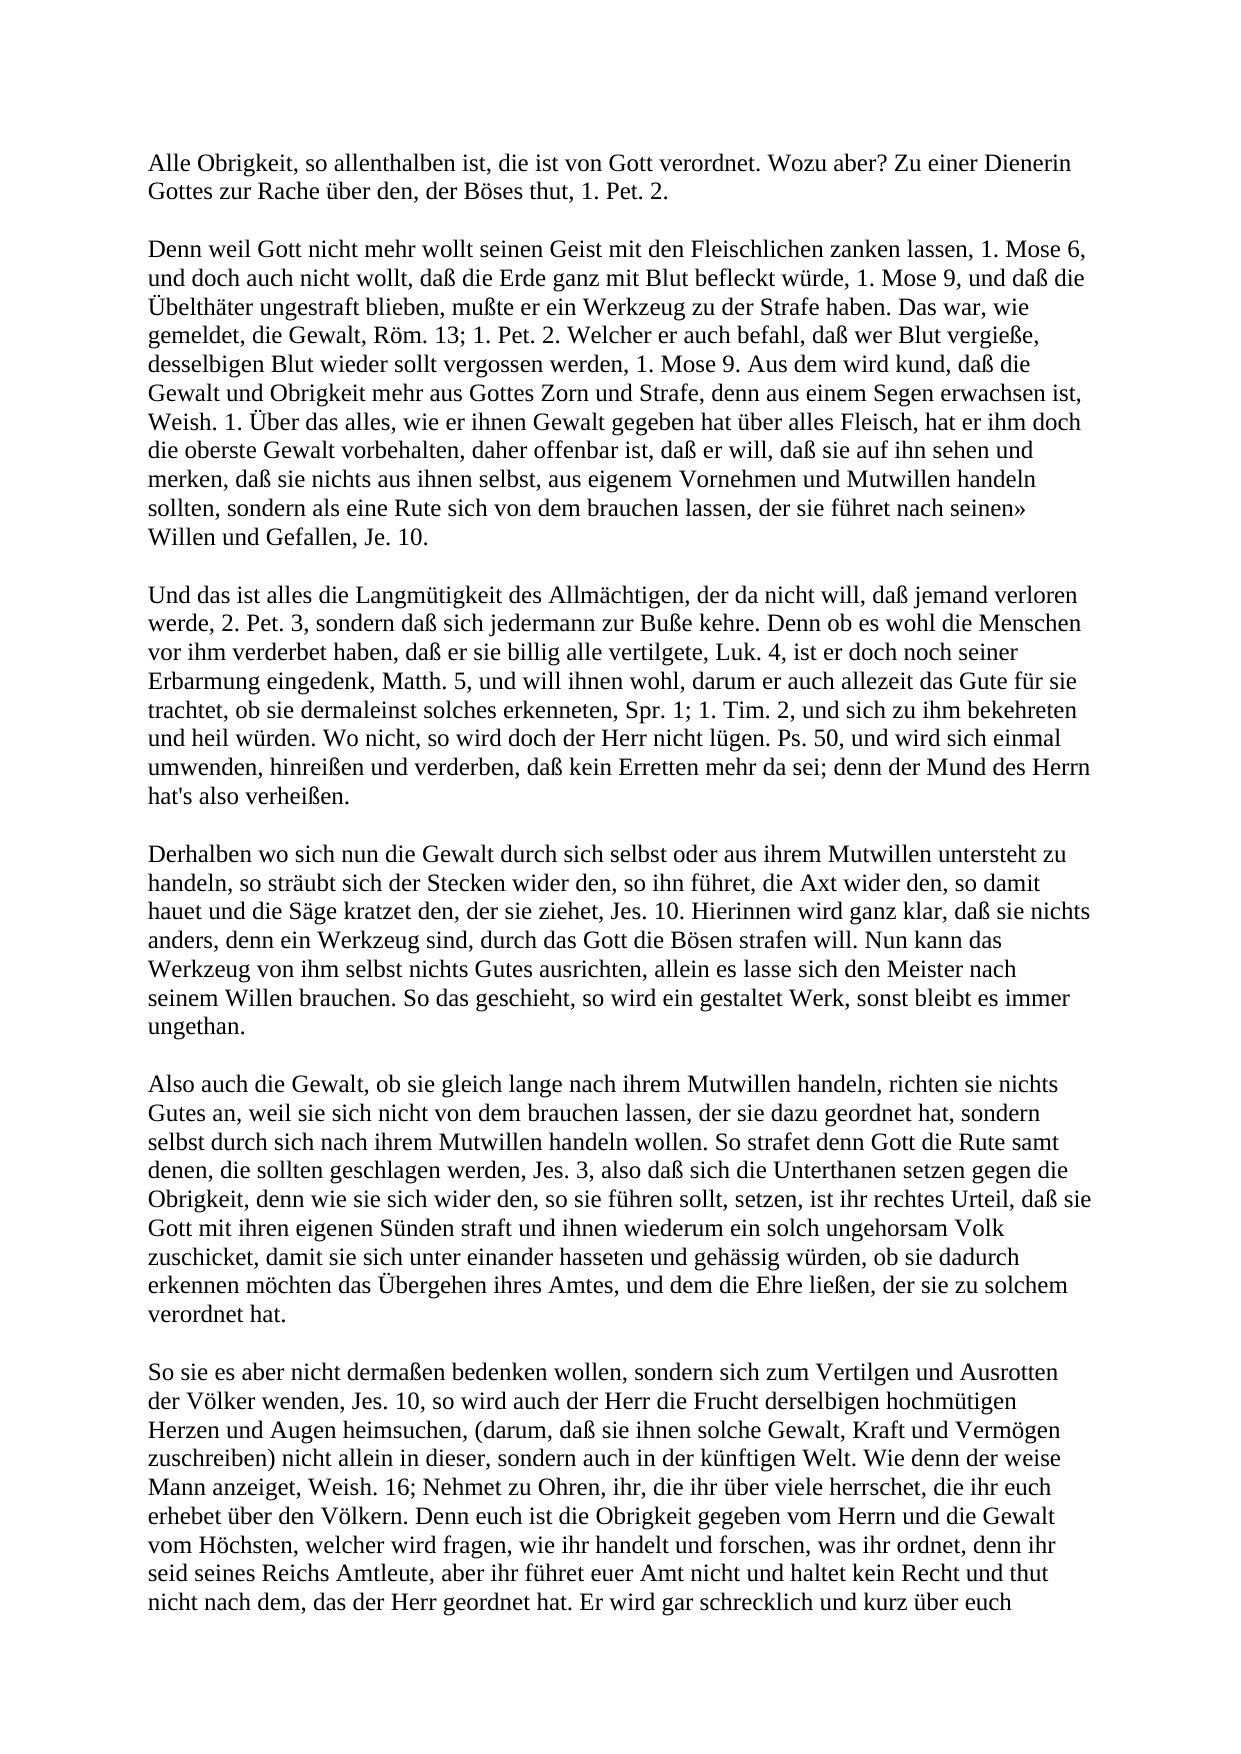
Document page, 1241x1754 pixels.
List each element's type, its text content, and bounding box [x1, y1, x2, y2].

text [148, 148, 1093, 205]
text Derhalben wo sich nun die Gewalt durch sich selbst oder aus ihrem Mutwillen untersteht zu handeln, so sträubt sich der Stecken wider den, so ihn führet, die Axt wider den, so damit hauet und die Säge kratzet den, der sie ziehet, Jes. 10. Hierinnen wird ganz klar, daß sie nichts anders, denn ein Werkzeug sind, durch das Gott die Bösen strafen will. Nun kann das Werkzeug von ihm selbst nichts Gutes ausrichten, allein es lasse sich den Meister nach seinem Willen brauchen. So das geschieht, so wird ein gestaltet Werk, sonst bleibt es immer ungethan. [148, 839, 1093, 1040]
text Also auch die Gewalt, ob sie gleich lange nach ihrem Mutwillen handeln, richten sie nichts Gutes an, weil sie sich nicht von dem brauchen lassen, der sie dazu geordnet hat, sondern selbst durch sich nach ihrem Mutwillen handeln wollen. So strafet denn Gott die Rute samt denen, die sollten geschlagen werden, Jes. 3, also daß sich die Unterthanen setzen gegen die Obrigkeit, denn wie sie sich wider den, so sie führen sollt, setzen, ist ihr rechtes Urteil, daß sie Gott mit ihren eigenen Sünden straft und ihnen wiederum ein solch ungehorsam Volk zuschicket, damit sie sich unter einander hasseten und gehässig würden, ob sie dadurch erkennen möchten das Übergehen ihres Amtes, und dem die Ehre ließen, der sie zu solchem verordnet hat. [148, 1069, 1093, 1328]
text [148, 1357, 1093, 1616]
text Und das ist alles die Langmütigkeit des Allmächtigen, der da nicht will, daß jemand verloren werde, 2. Pet. 3, sondern daß sich jedermann zur Buße kehre. Denn ob es wohl die Menschen vor ihm verderbet haben, daß er sie billig alle vertilgete, Luk. 4, ist er doch noch seiner Erbarmung eingedenk, Matth. 5, und will ihnen wohl, darum er auch allezeit das Gute für sie trachtet, ob sie dermaleinst solches erkenneten, Spr. 1; 1. Tim. 2, und sich zu ihm bekehreten und heil würden. Wo nicht, so wird doch der Herr nicht lügen. Ps. 50, und wird sich einmal umwenden, hinreißen und verderben, daß kein Erretten mehr da sei; denn der Mund des Herrn hat's also verheißen. [148, 580, 1093, 810]
text Denn weil Gott nicht mehr wollt seinen Geist mit den Fleischlichen zanken lassen, 1. Mose 6, und doch auch nicht wollt, daß die Erde ganz mit Blut befleckt würde, 1. Mose 9, und daß die Übelthäter ungestraft blieben, mußte er ein Werkzeug zu der Strafe haben. Das war, wie gemeldet, die Gewalt, Röm. 13; 1. Pet. 2. Welcher er auch befahl, daß wer Blut vergieße, desselbigen Blut wieder sollt vergossen werden, 1. Mose 9. Aus dem wird kund, daß die Gewalt und Obrigkeit mehr aus Gottes Zorn und Strafe, denn aus einem Segen erwachsen ist, Weish. 1. Über das alles, wie er ihnen Gewalt gegeben hat über alles Fleisch, hat er ihm doch die oberste Gewalt vorbehalten, daher offenbar ist, daß er will, daß sie auf ihn sehen und merken, daß sie nichts aus ihnen selbst, aus eigenem Vornehmen und Mutwillen handeln sollten, sondern als eine Rute sich von dem brauchen lassen, der sie führet nach seinen» Willen und Gefallen, Je. 10. [148, 234, 1093, 551]
